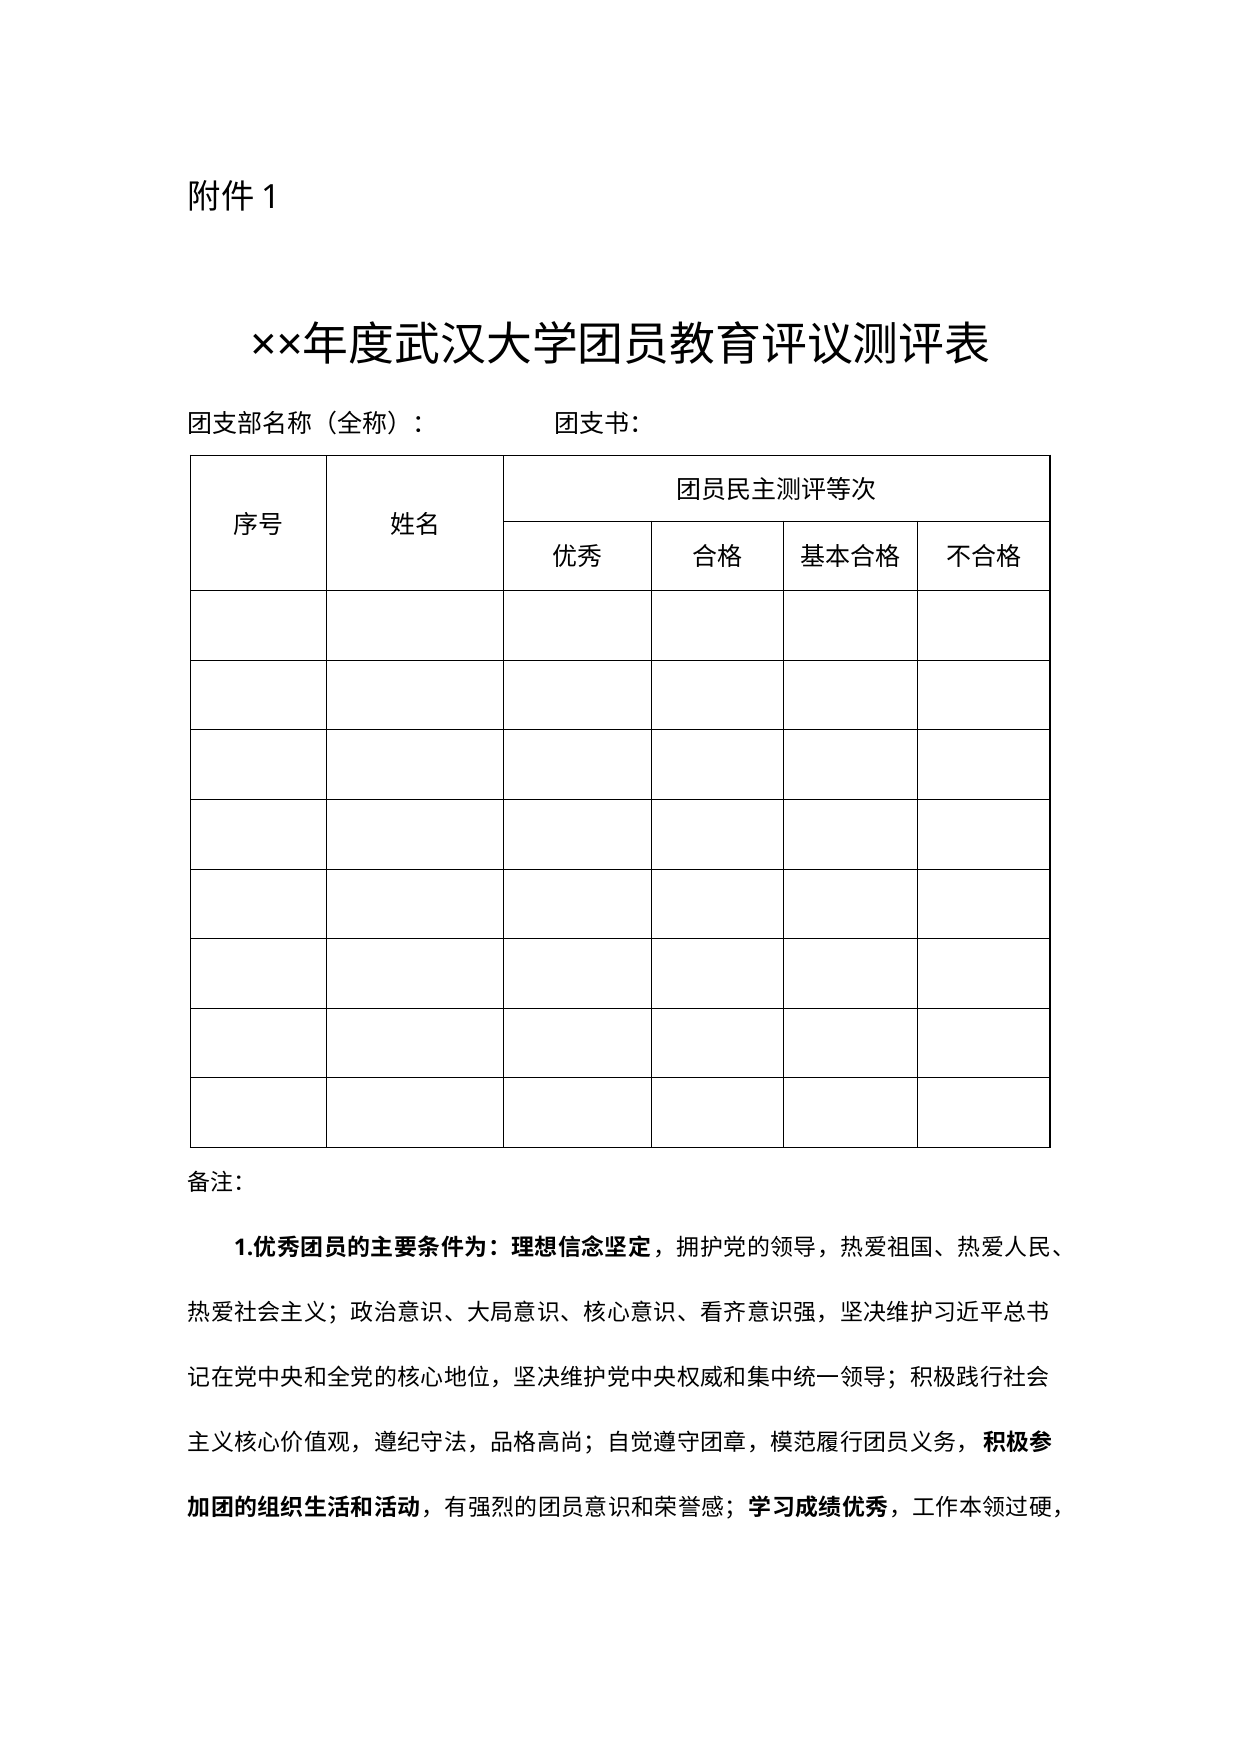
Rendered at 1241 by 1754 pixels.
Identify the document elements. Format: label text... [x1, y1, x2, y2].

table_header 序号 [191, 456, 326, 590]
table_cell [784, 1078, 917, 1147]
table_cell [327, 800, 503, 868]
table_cell [191, 1009, 326, 1077]
table_cell 优秀 [504, 522, 651, 590]
table_cell 合格 [652, 522, 783, 590]
table_cell [784, 939, 917, 1008]
table_cell 不合格 [918, 522, 1049, 590]
text 团支部名称（全称）： 团支书： [187, 389, 1053, 454]
table_cell [327, 870, 503, 938]
table_cell 基本合格 [784, 522, 917, 590]
table_cell [918, 800, 1049, 868]
table_cell [504, 800, 651, 868]
table_cell [504, 1009, 651, 1077]
table_cell [504, 730, 651, 799]
table_cell [652, 591, 783, 660]
table_cell [784, 730, 917, 799]
table_cell [784, 870, 917, 938]
table_cell [327, 661, 503, 729]
table_cell [504, 939, 651, 1008]
table_cell [327, 1078, 503, 1147]
table_cell [191, 661, 326, 729]
table_cell [652, 661, 783, 729]
table_cell [504, 661, 651, 729]
table_cell [191, 870, 326, 938]
table_cell [784, 800, 917, 868]
table_cell [652, 1078, 783, 1147]
table_cell [652, 800, 783, 868]
table_cell [784, 591, 917, 660]
table_cell [784, 661, 917, 729]
table_cell [652, 730, 783, 799]
text 备注： [187, 1148, 1053, 1213]
table_cell [191, 591, 326, 660]
table_cell [504, 591, 651, 660]
table_cell [652, 870, 783, 938]
table_cell [327, 939, 503, 1008]
table_cell [918, 730, 1049, 799]
text ××年度武汉大学团员教育评议测评表 [187, 292, 1053, 389]
text 附件1 [187, 162, 1053, 227]
table_cell [327, 591, 503, 660]
table_cell [652, 939, 783, 1008]
table_cell [918, 1009, 1049, 1077]
table_cell [191, 800, 326, 868]
table_header 姓名 [327, 456, 503, 590]
table_cell [918, 939, 1049, 1008]
table_cell [918, 661, 1049, 729]
table_cell [191, 1078, 326, 1147]
table_cell [327, 730, 503, 799]
table_header 团员民主测评等次 [504, 456, 1049, 521]
table_cell [652, 1009, 783, 1077]
table_cell [191, 730, 326, 799]
table_cell [918, 1078, 1049, 1147]
table_cell [918, 870, 1049, 938]
table_cell [191, 939, 326, 1008]
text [187, 1213, 1053, 1538]
table_cell [327, 1009, 503, 1077]
table_cell [784, 1009, 917, 1077]
table_cell [504, 870, 651, 938]
table_cell [504, 1078, 651, 1147]
table_cell [918, 591, 1049, 660]
